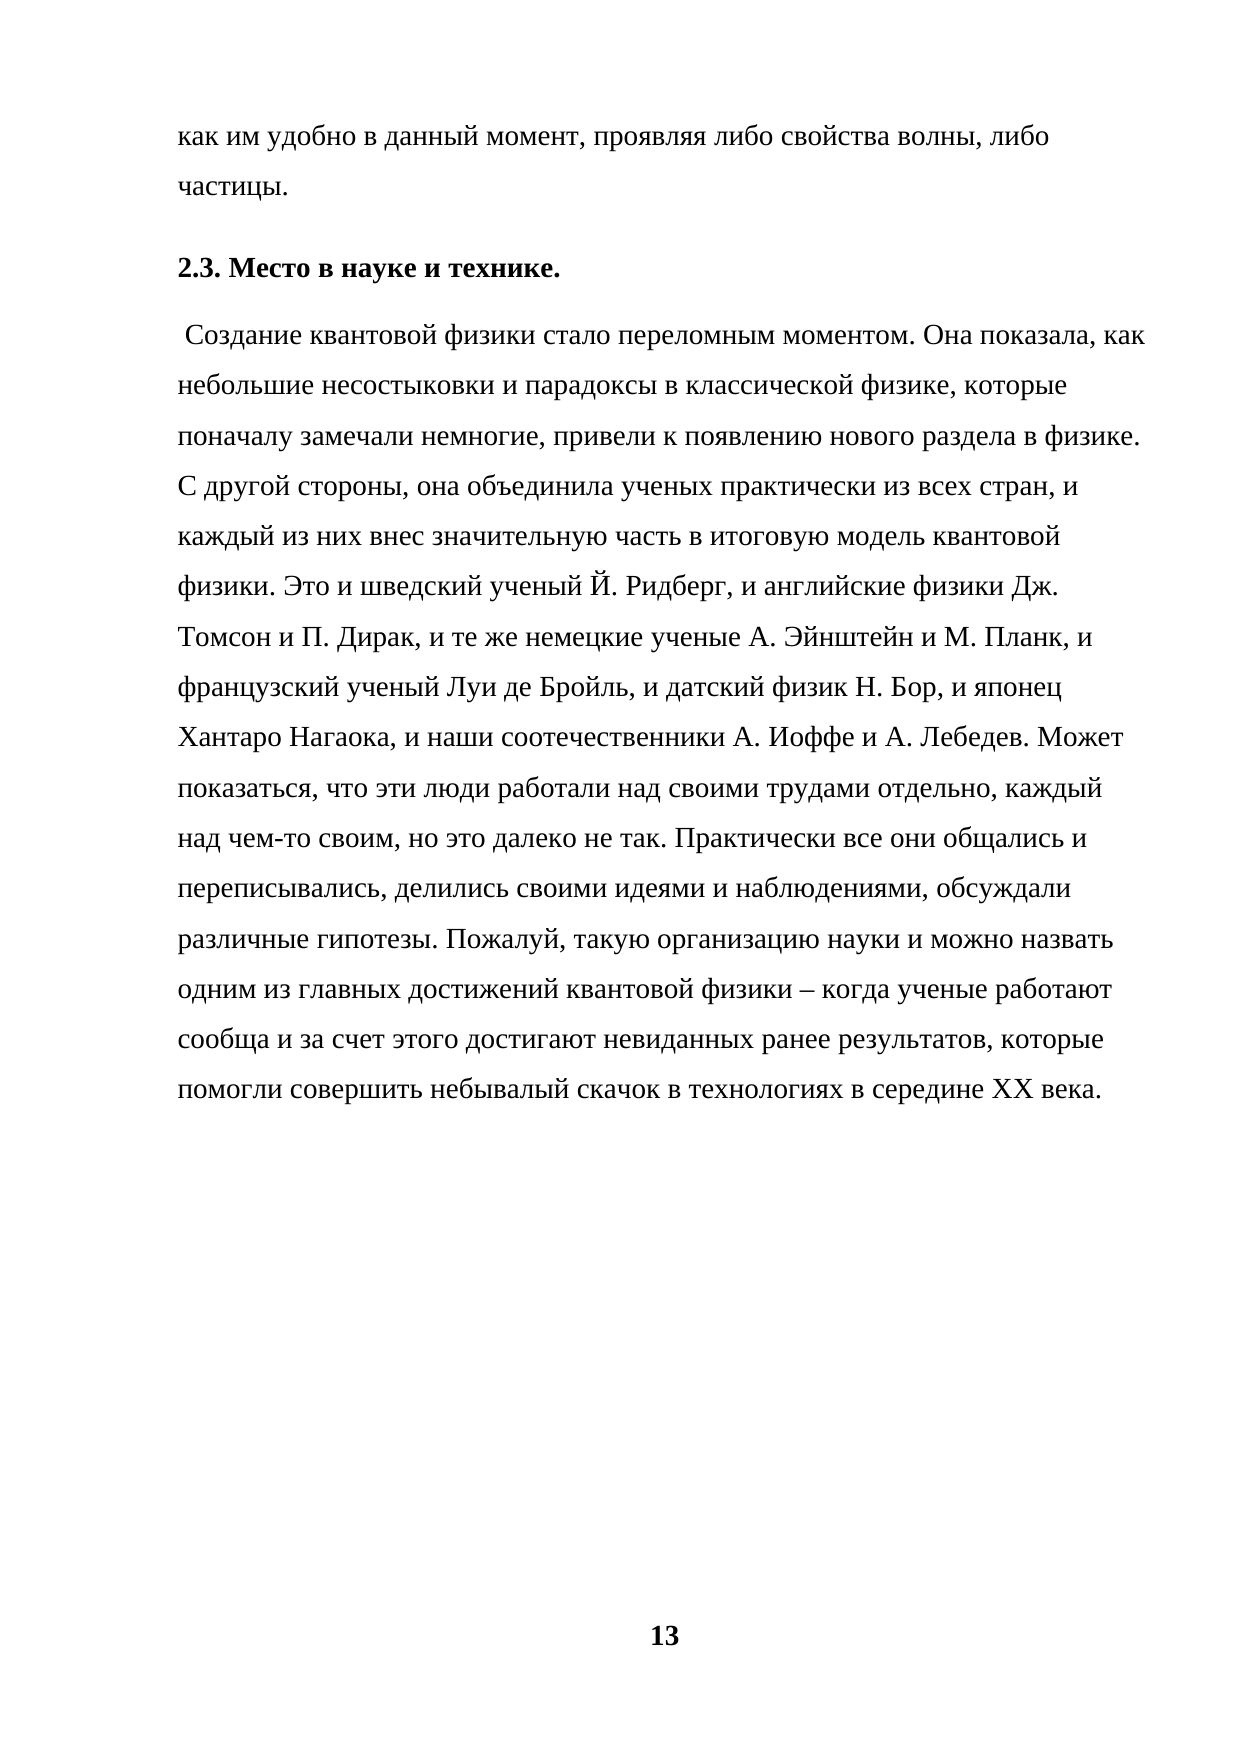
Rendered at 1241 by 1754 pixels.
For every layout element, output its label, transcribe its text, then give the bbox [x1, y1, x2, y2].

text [177, 118, 1152, 202]
text Создание квантовой физики стало переломным моментом. Она показала, как небольшие несостыковки и парадоксы в классической физике, которые поначалу замечали немногие, привели к появлению нового раздела в физике. С другой стороны, она объединила ученых практически из всех стран, и каждый из них внес значительную часть в итоговую модель квантовой физики. Это и шведский ученый Й. Ридберг, и английские физики Дж. Томсон и П. Дирак, и те же немецкие ученые А. Эйнштейн и М. Планк, и французский ученый Луи де Бройль, и датский физик Н. Бор, и японец Хантаро Нагаока, и наши соотечественники А. Иоффе и А. Лебедев. Может показаться, что эти люди работали над своими трудами отдельно, каждый над чем-то своим, но это далеко не так. Практически все они общались и переписывались, делились своими идеями и наблюдениями, обсуждали различные гипотезы. Пожалуй, такую организацию науки и можно назвать одним из главных достижений квантовой физики – когда ученые работают сообща и за счет этого достигают невиданных ранее результатов, которые помогли совершить небывалый скачок в технологиях в середине XX века. [177, 317, 1152, 1105]
text 2.3. Место в науке и технике. [177, 250, 1152, 283]
